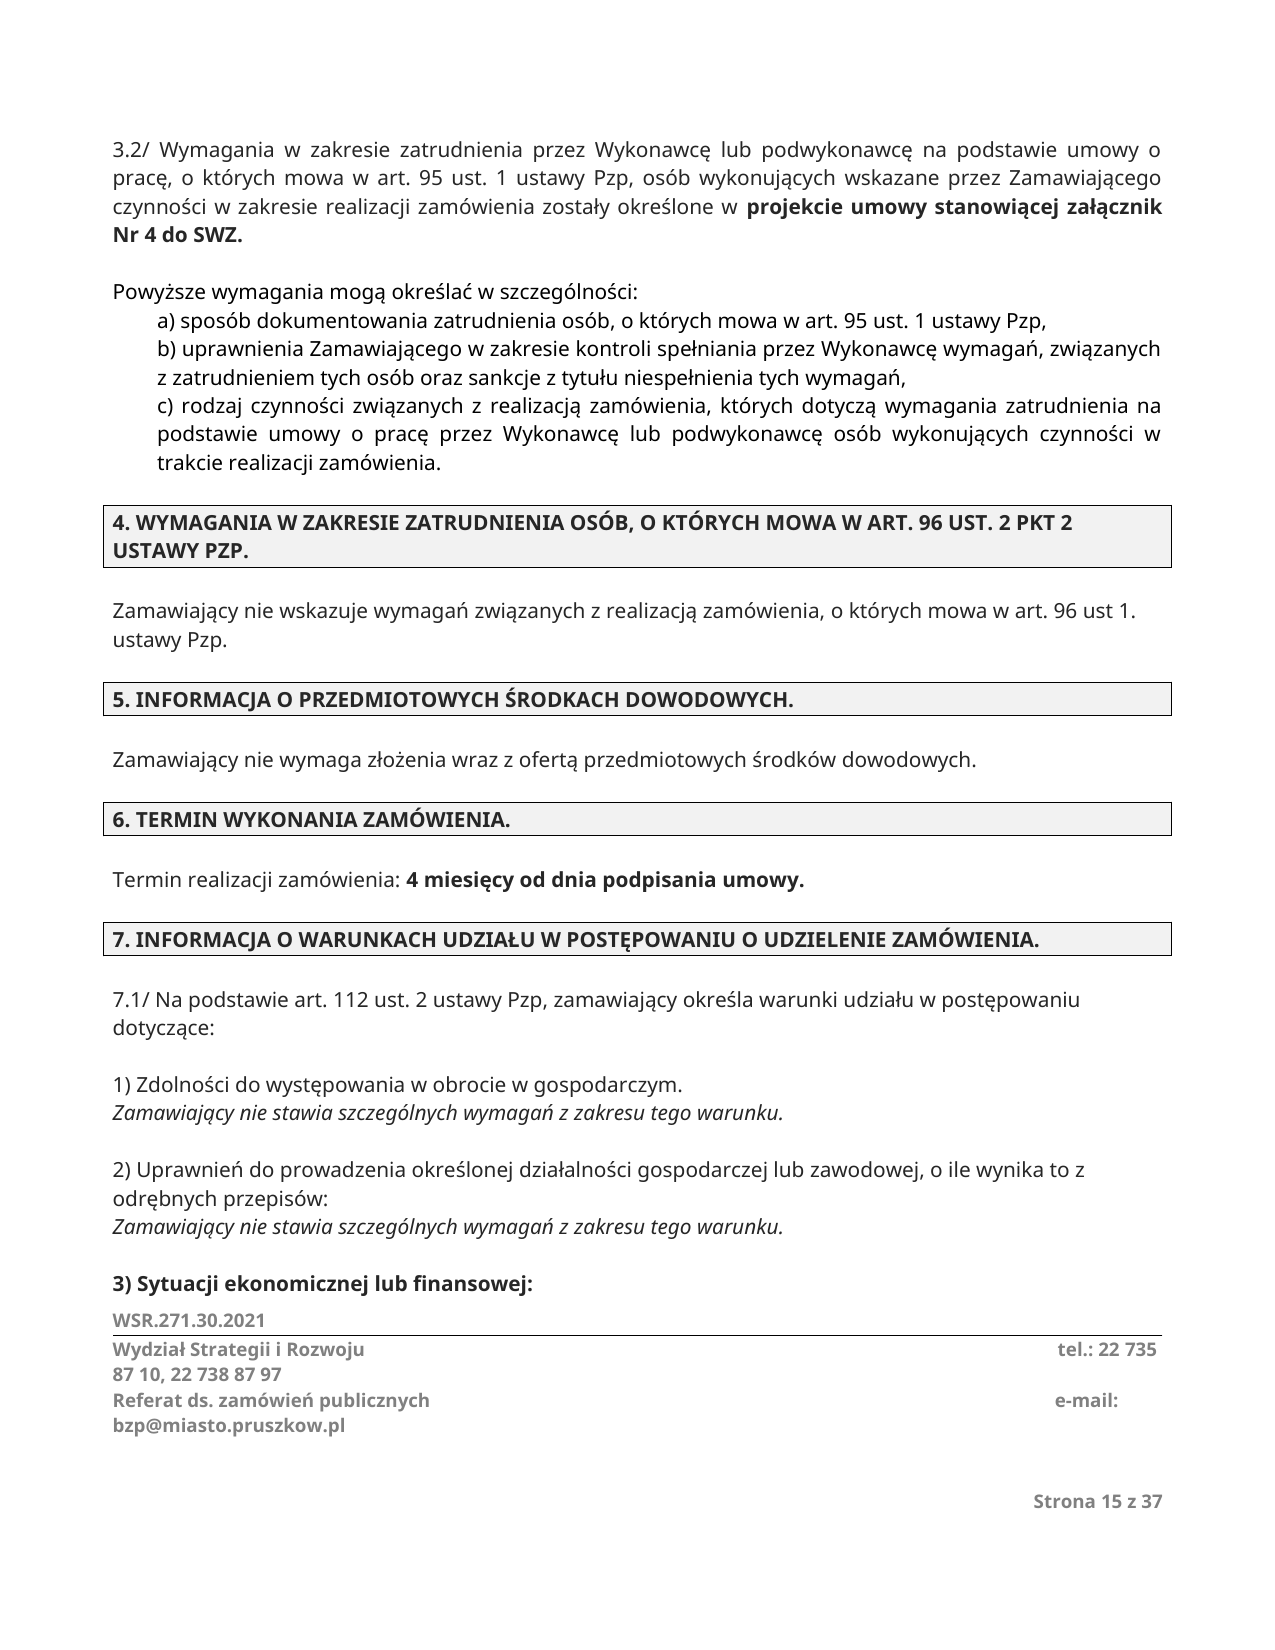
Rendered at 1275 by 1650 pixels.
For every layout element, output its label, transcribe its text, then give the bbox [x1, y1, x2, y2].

text 2) Uprawnień do prowadzenia określonej działalności gospodarczej lub zawodowej, o ile wynika to z odrębnych przepisów: [112, 1155, 1162, 1212]
text 1) Zdolności do występowania w obrocie w gospodarczym. [112, 1070, 1162, 1098]
text a) sposób dokumentowania zatrudnienia osób, o których mowa w art. 95 ust. 1 ustawy Pzp, [157, 306, 1162, 334]
text 7.1/ Na podstawie art. 112 ust. 2 ustawy Pzp, zamawiający określa warunki udziału w postępowaniu dotyczące: [112, 985, 1162, 1042]
text Zamawiający nie wskazuje wymagań związanych z realizacją zamówienia, o których mowa w art. 96 ust 1. ustawy Pzp. [112, 596, 1162, 653]
text 3) Sytuacji ekonomicznej lub finansowej: [112, 1269, 1162, 1298]
text Powyższe wymagania mogą określać w szczególności: [112, 277, 1162, 306]
text 3.2/ Wymagania w zakresie zatrudnienia przez Wykonawcę lub podwykonawcę na podstawie umowy o pracę, o których mowa w art. 95 ust. 1 ustawy Pzp, osób wykonujących wskazane przez Zamawiającego czynności w zakresie realizacji zamówienia zostały określone w projekcie umowy stanowiącej załącznik Nr 4 do SWZ. [112, 135, 1162, 249]
text c) rodzaj czynności związanych z realizacją zamówienia, których dotyczą wymagania zatrudnienia na podstawie umowy o pracę przez Wykonawcę lub podwykonawcę osób wykonujących czynności w trakcie realizacji zamówienia. [157, 391, 1162, 476]
text Termin realizacji zamówienia: 4 miesięcy od dnia podpisania umowy. [112, 865, 1162, 893]
text 4. WYMAGANIA W ZAKRESIE ZATRUDNIENIA OSÓB, O KTÓRYCH MOWA W ART. 96 UST. 2 PKT 2 USTAWY PZP. [104, 506, 1171, 567]
text Zamawiający nie stawia szczególnych wymagań z zakresu tego warunku. [112, 1212, 1162, 1241]
text 5. INFORMACJA O PRZEDMIOTOWYCH ŚRODKACH DOWODOWYCH. [104, 683, 1171, 715]
text 6. TERMIN WYKONANIA ZAMÓWIENIA. [104, 803, 1171, 835]
text 7. INFORMACJA O WARUNKACH UDZIAŁU W POSTĘPOWANIU O UDZIELENIE ZAMÓWIENIA. [104, 923, 1171, 955]
text Zamawiający nie stawia szczególnych wymagań z zakresu tego warunku. [112, 1098, 1162, 1127]
text b) uprawnienia Zamawiającego w zakresie kontroli spełniania przez Wykonawcę wymagań, związanych z zatrudnieniem tych osób oraz sankcje z tytułu niespełnienia tych wymagań, [157, 334, 1162, 391]
text Zamawiający nie wymaga złożenia wraz z ofertą przedmiotowych środków dowodowych. [112, 745, 1162, 773]
